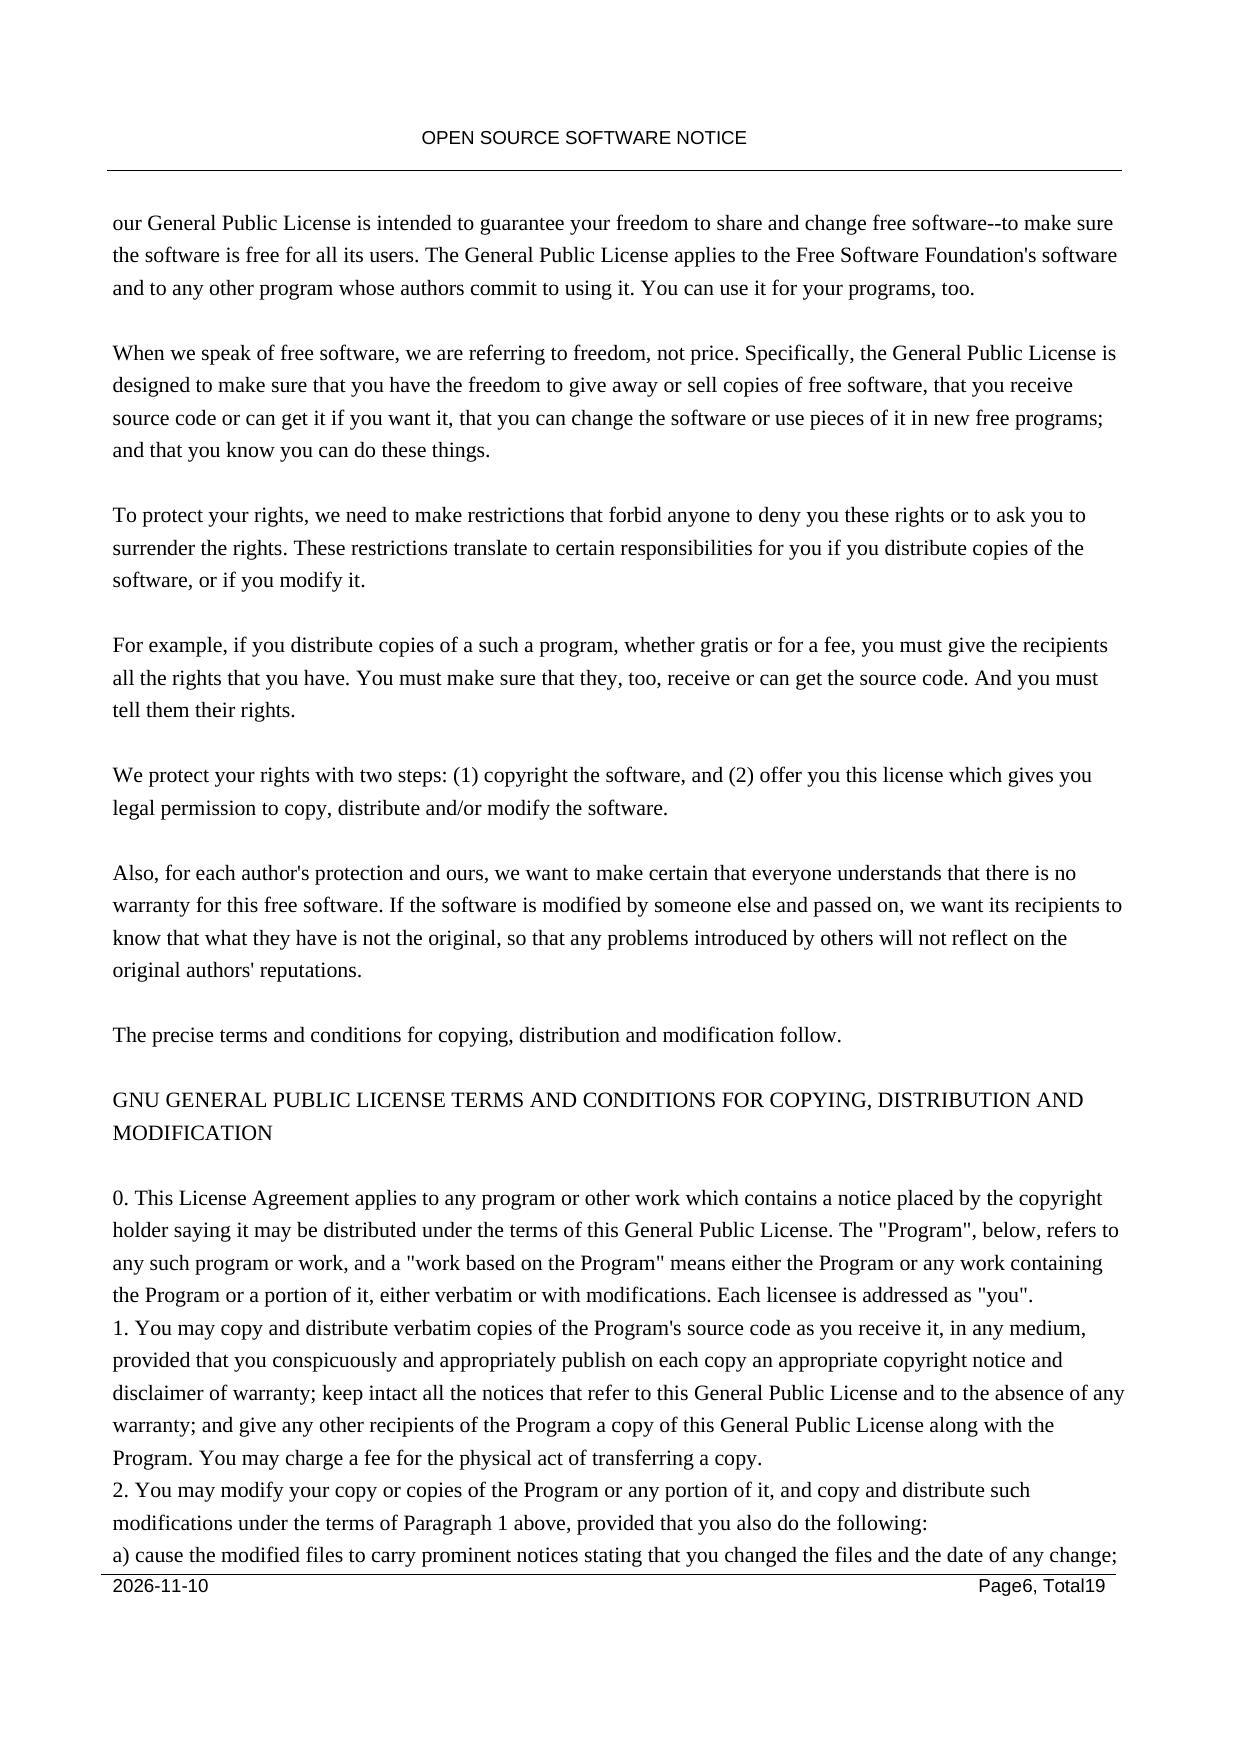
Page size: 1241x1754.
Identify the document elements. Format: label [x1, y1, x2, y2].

text [112, 206, 1128, 1571]
